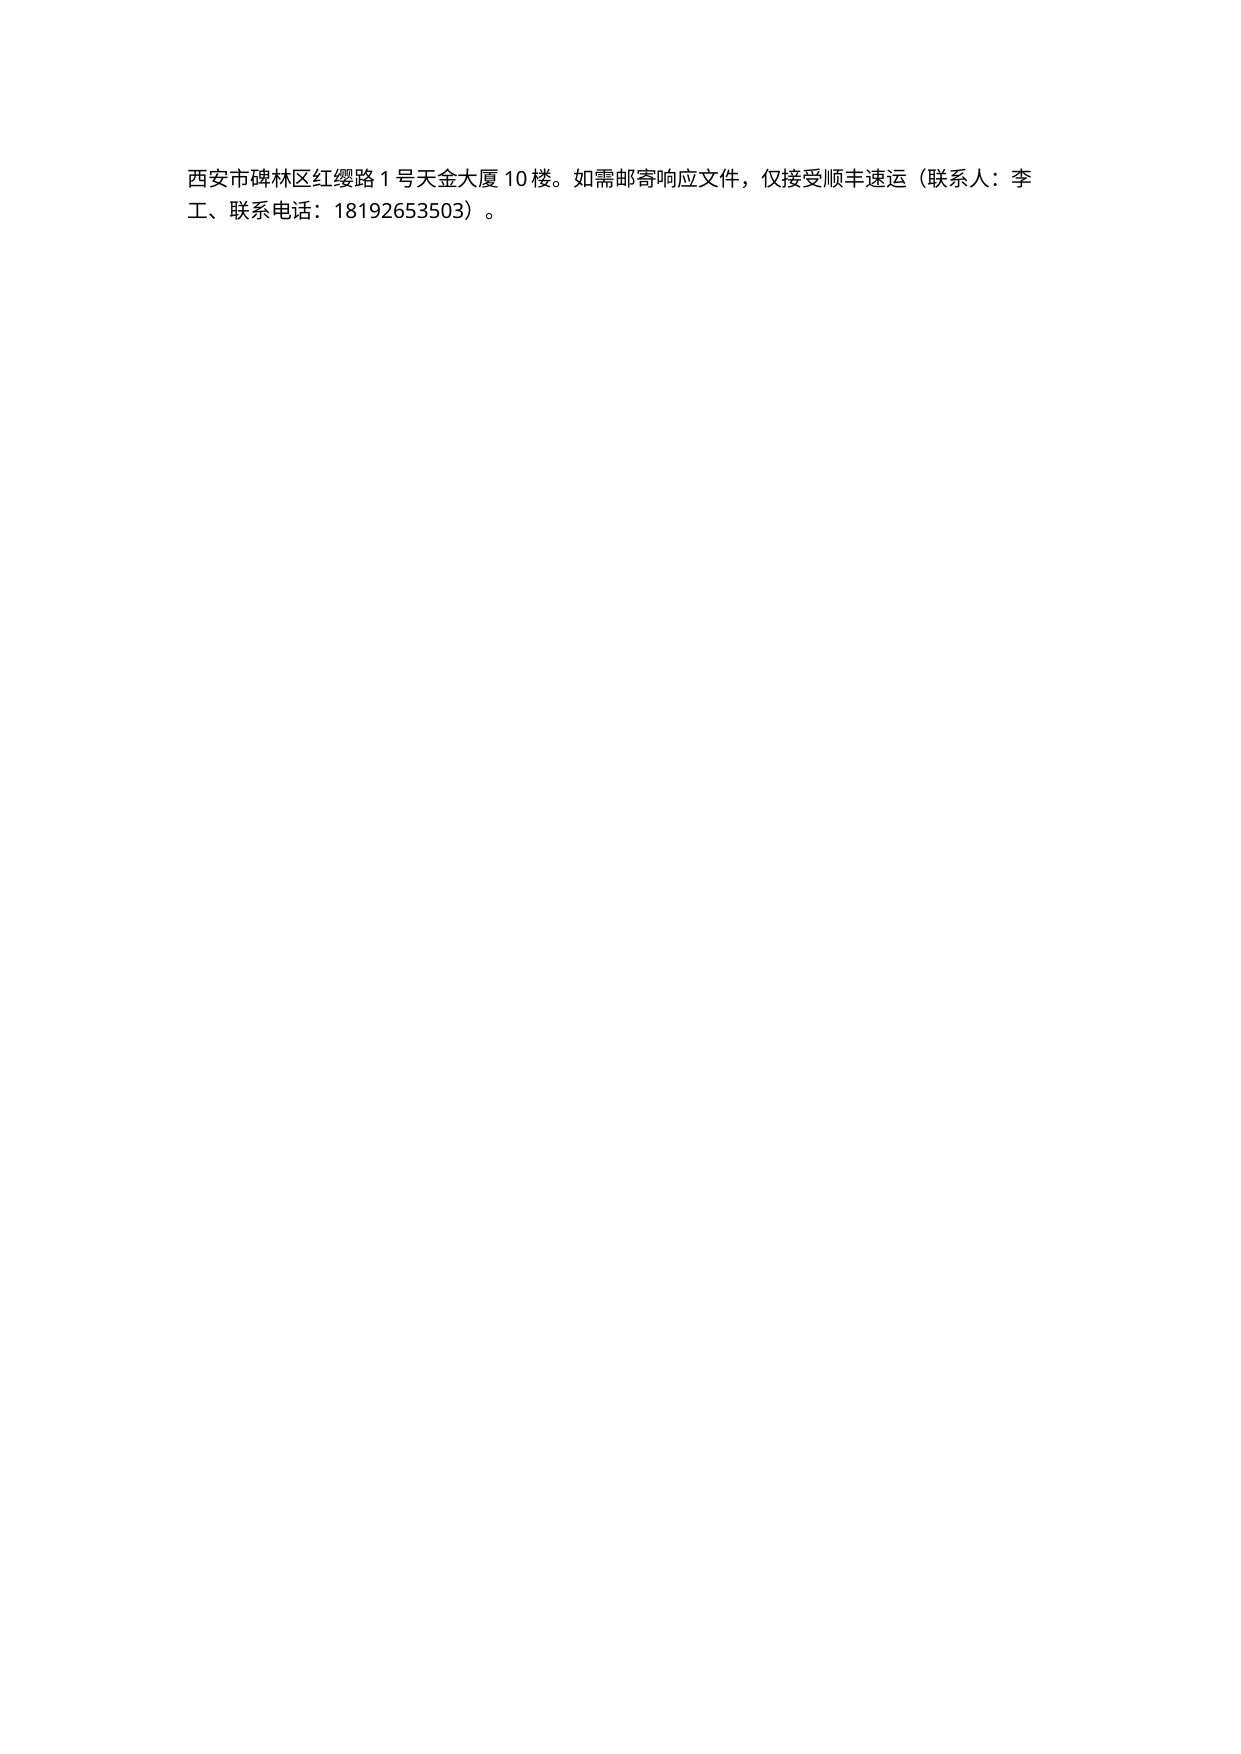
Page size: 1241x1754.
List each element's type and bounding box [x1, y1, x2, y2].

text [187, 162, 1053, 227]
